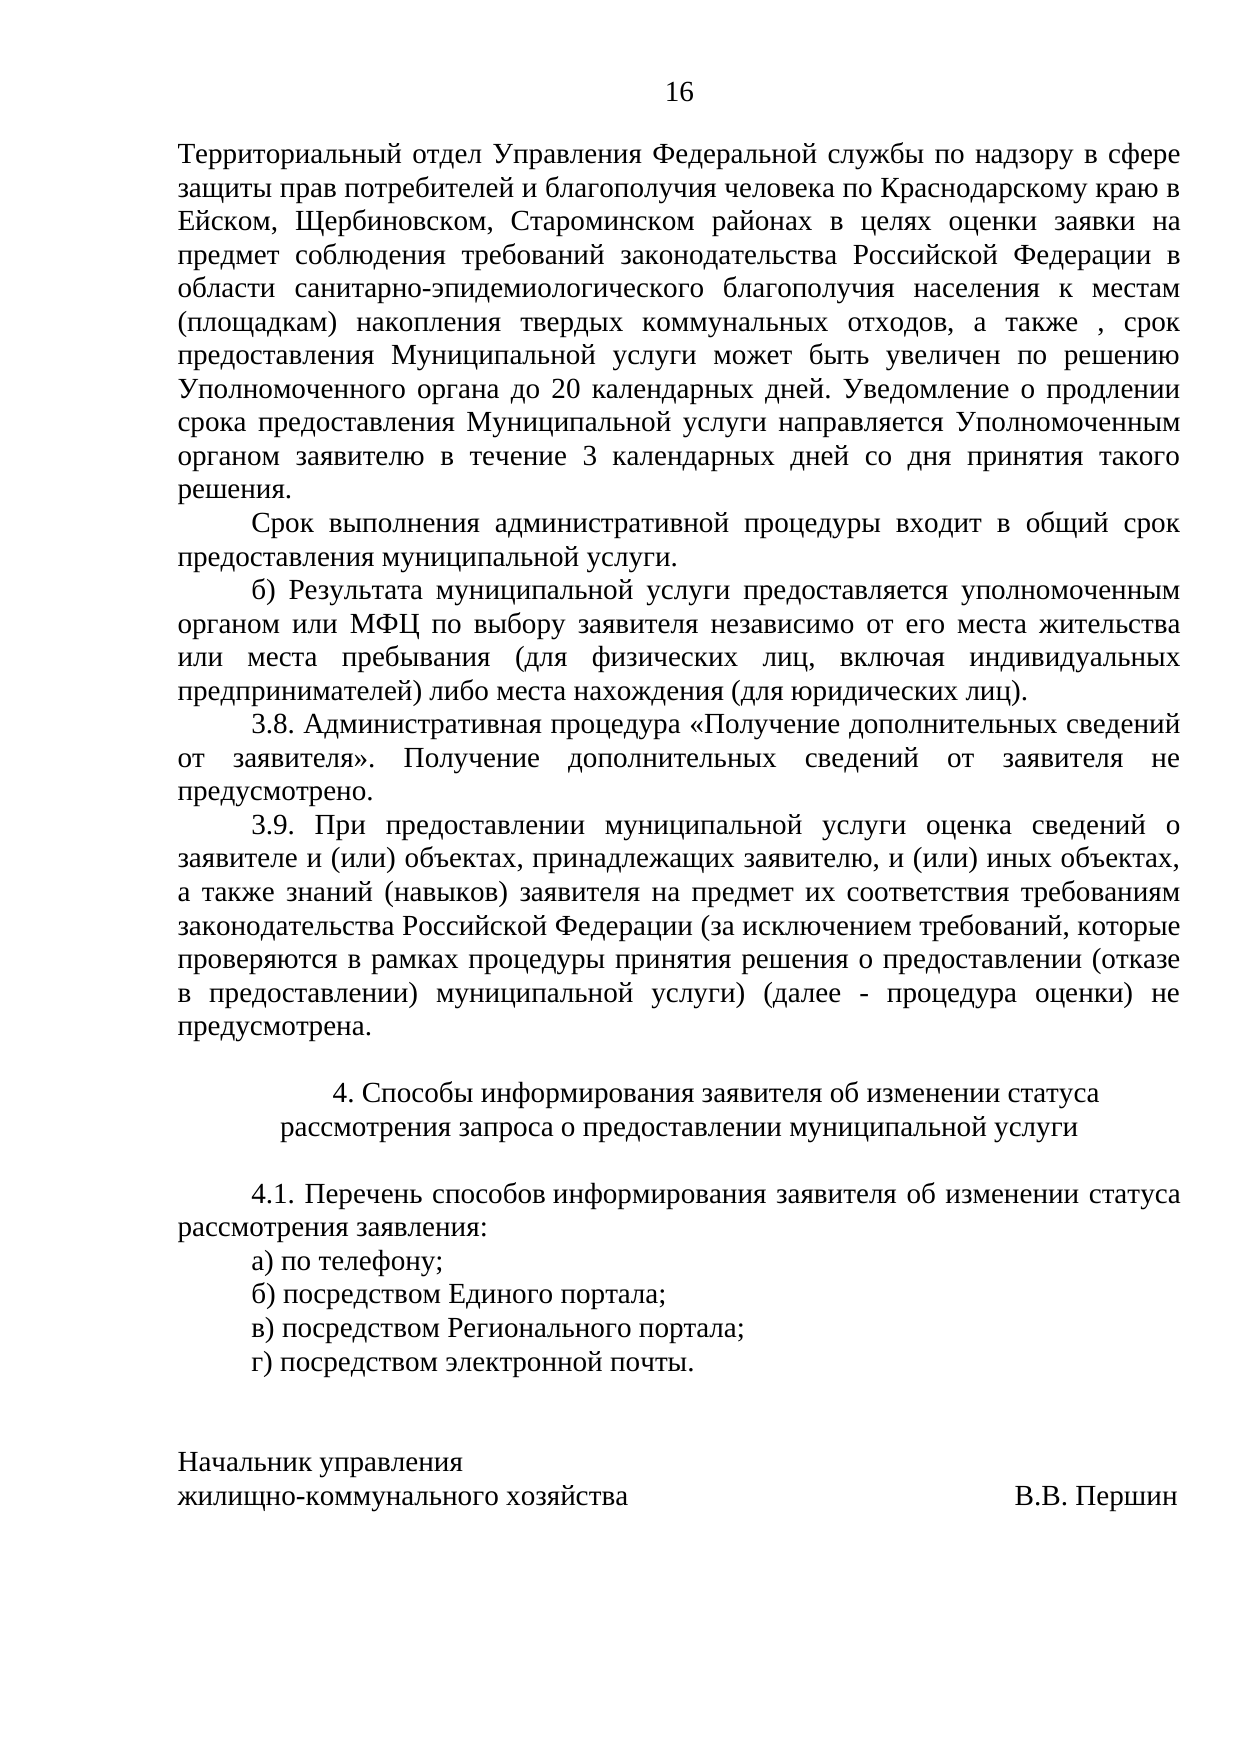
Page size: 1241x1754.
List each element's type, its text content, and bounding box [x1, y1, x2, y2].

text в) посредством Регионального портала; [177, 1310, 1181, 1344]
text 4. Способы информирования заявителя об изменении статуса рассмотрения запроса о предоставлении муниципальной услуги [177, 1075, 1181, 1142]
text 3.8. Административная процедура «Получение дополнительных сведений от заявителя». Получение дополнительных сведений от заявителя не предусмотрено. [177, 706, 1181, 807]
text 4.1. Перечень способов информирования заявителя об изменении статуса рассмотрения заявления: [177, 1176, 1181, 1243]
text жилищно-коммунального хозяйства В.В. Першин [177, 1478, 1181, 1511]
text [177, 136, 1181, 505]
text б) Результата муниципальной услуги предоставляется уполномоченным органом или МФЦ по выбору заявителя независимо от его места жительства или места пребывания (для физических лиц, включая индивидуальных предпринимателей) либо места нахождения (для юридических лиц). [177, 572, 1181, 706]
text б) посредством Единого портала; [177, 1277, 1181, 1310]
text 3.9. При предоставлении муниципальной услуги оценка сведений о заявителе и (или) объектах, принадлежащих заявителю, и (или) иных объектах, а также знаний (навыков) заявителя на предмет их соответствия требованиям законодательства Российской Федерации (за исключением требований, которые проверяются в рамках процедуры принятия решения о предоставлении (отказе в предоставлении) муниципальной услуги) (далее - процедура оценки) не предусмотрена. [177, 807, 1181, 1042]
text г) посредством электронной почты. [177, 1344, 1181, 1377]
text а) по телефону; [177, 1243, 1181, 1277]
text Срок выполнения административной процедуры входит в общий срок предоставления муниципальной услуги. [177, 505, 1181, 572]
text Начальник управления [177, 1444, 1181, 1478]
